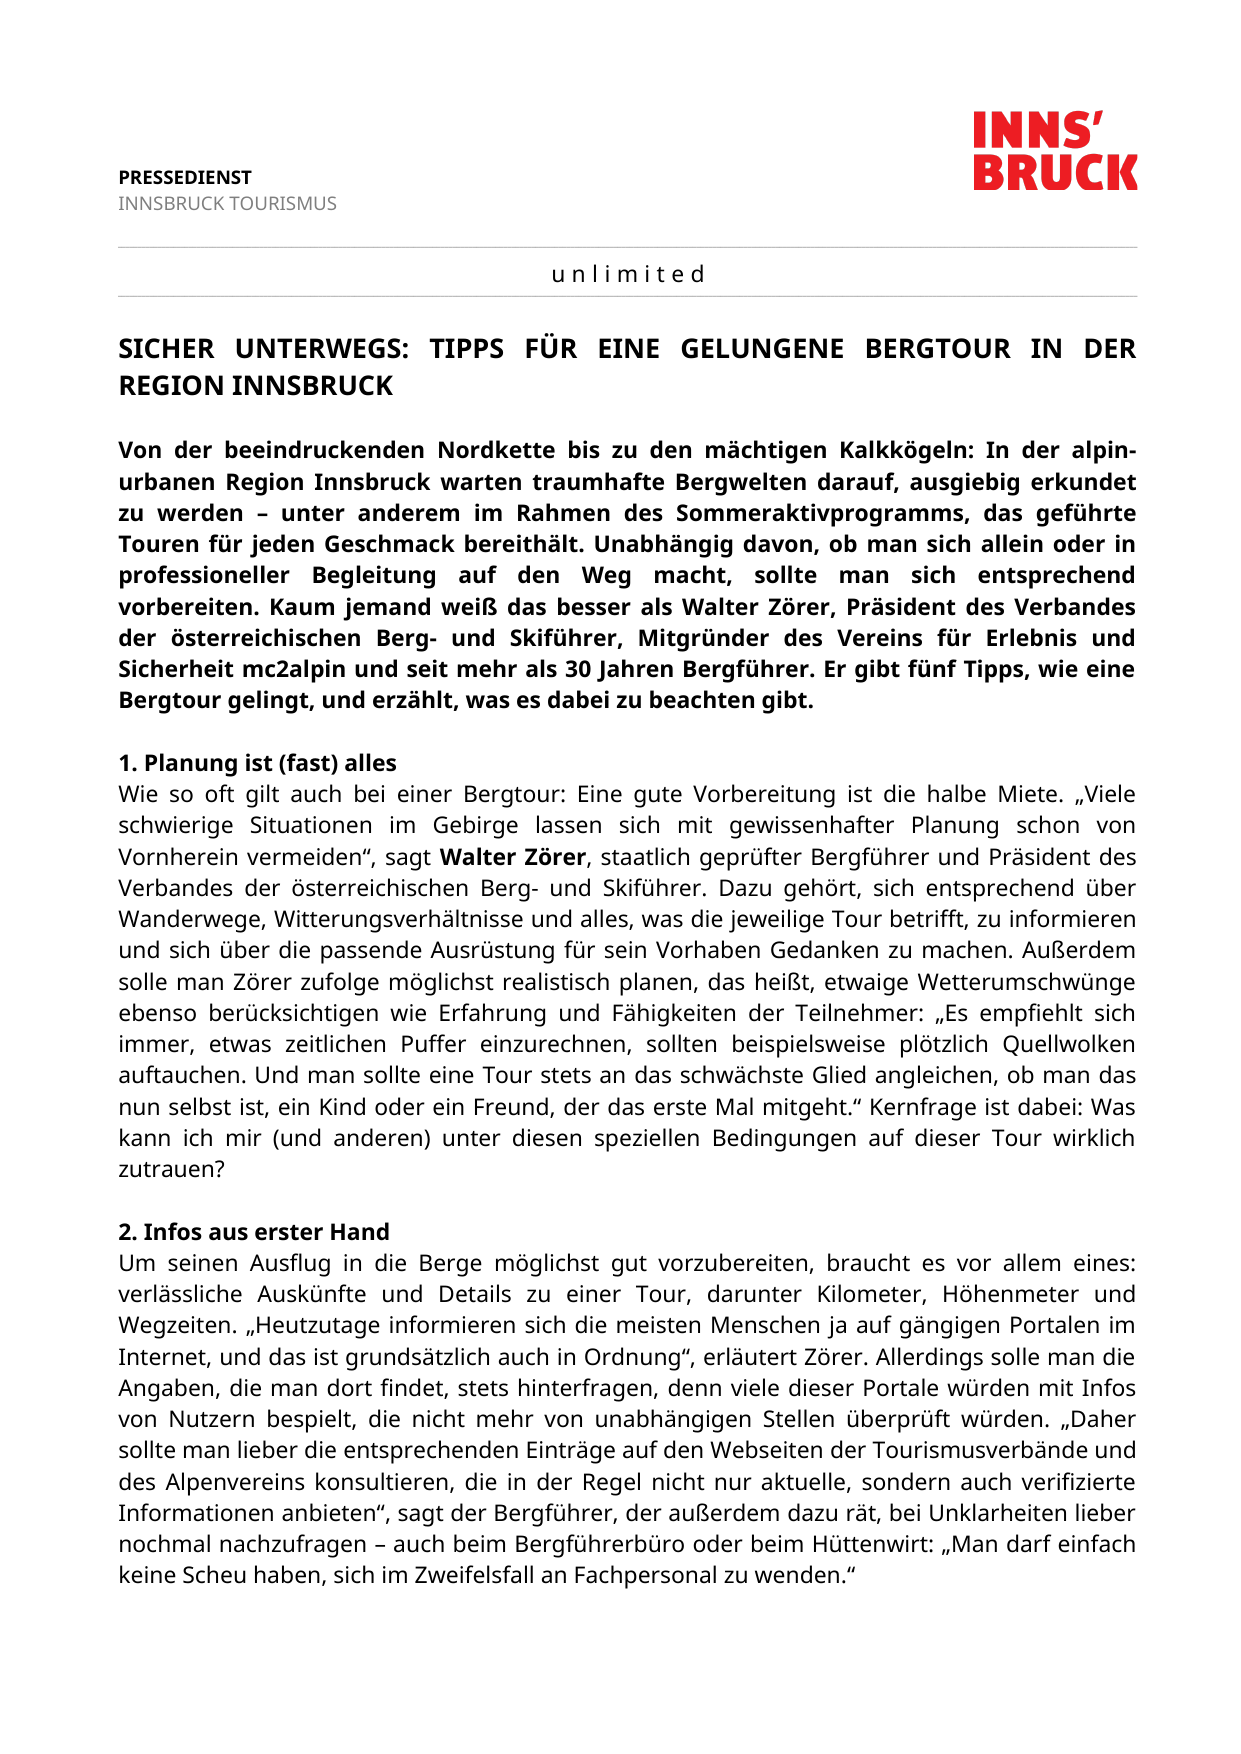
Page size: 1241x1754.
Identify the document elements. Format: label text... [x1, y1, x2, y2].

text Wie so oft gilt auch bei einer Bergtour: Eine gute Vorbereitung ist die halbe Miete. „Viele schwierige Situationen im Gebirge lassen sich mit gewissenhafter Planung schon von Vornherein vermeiden“, sagt Walter Zörer, staatlich geprüfter Bergführer und Präsident des Verbandes der österreichischen Berg- und Skiführer. Dazu gehört, sich entsprechend über Wanderwege, Witterungsverhältnisse und alles, was die jeweilige Tour betrifft, zu informieren und sich über die passende Ausrüstung für sein Vorhaben Gedanken zu machen. Außerdem solle man Zörer zufolge möglichst realistisch planen, das heißt, etwaige Wetterumschwünge ebenso berücksichtigen wie Erfahrung und Fähigkeiten der Teilnehmer: „Es empfiehlt sich immer, etwas zeitlichen Puffer einzurechnen, sollten beispielsweise plötzlich Quellwolken auftauchen. Und man sollte eine Tour stets an das schwächste Glied angleichen, ob man das nun selbst ist, ein Kind oder ein Freund, der das erste Mal mitgeht.“ Kernfrage ist dabei: Was kann ich mir (und anderen) unter diesen speziellen Bedingungen auf dieser Tour wirklich zutrauen? [118, 778, 1137, 1184]
text 1. Planung ist (fast) alles [118, 747, 1137, 778]
text Um seinen Ausflug in die Berge möglichst gut vorzubereiten, braucht es vor allem eines: verlässliche Auskünfte und Details zu einer Tour, darunter Kilometer, Höhenmeter und Wegzeiten. „Heutzutage informieren sich die meisten Menschen ja auf gängigen Portalen im Internet, und das ist grundsätzlich auch in Ordnung“, erläutert Zörer. Allerdings solle man die Angaben, die man dort findet, stets hinterfragen, denn viele dieser Portale würden mit Infos von Nutzern bespielt, die nicht mehr von unabhängigen Stellen überprüft würden. „Daher sollte man lieber die entsprechenden Einträge auf den Webseiten der Tourismusverbände und des Alpenvereins konsultieren, die in der Regel nicht nur aktuelle, sondern auch verifizierte Informationen anbieten“, sagt der Bergführer, der außerdem dazu rät, bei Unklarheiten lieber nochmal nachzufragen – auch beim Bergführerbüro oder beim Hüttenwirt: „Man darf einfach keine Scheu haben, sich im Zweifelsfall an Fachpersonal zu wenden.“ [118, 1247, 1137, 1591]
text Von der beeindruckenden Nordkette bis zu den mächtigen Kalkkögeln: In der alpin-urbanen Region Innsbruck warten traumhafte Bergwelten darauf, ausgiebig erkundet zu werden – unter anderem im Rahmen des Sommeraktivprogramms, das geführte Touren für jeden Geschmack bereithält. Unabhängig davon, ob man sich allein oder in professioneller Begleitung auf den Weg macht, sollte man sich entsprechend vorbereiten. Kaum jemand weiß das besser als Walter Zörer, Präsident des Verbandes der österreichischen Berg- und Skiführer, Mitgründer des Vereins für Erlebnis und Sicherheit mc2alpin und seit mehr als 30 Jahren Bergführer. Er gibt fünf Tipps, wie eine Bergtour gelingt, und erzählt, was es dabei zu beachten gibt. [118, 434, 1137, 716]
text Sicher UNTERWEGS: Tipps für eine gelungene Bergtour In der Region Innsbruck [118, 329, 1137, 403]
text 2. Infos aus erster Hand [118, 1216, 1137, 1247]
